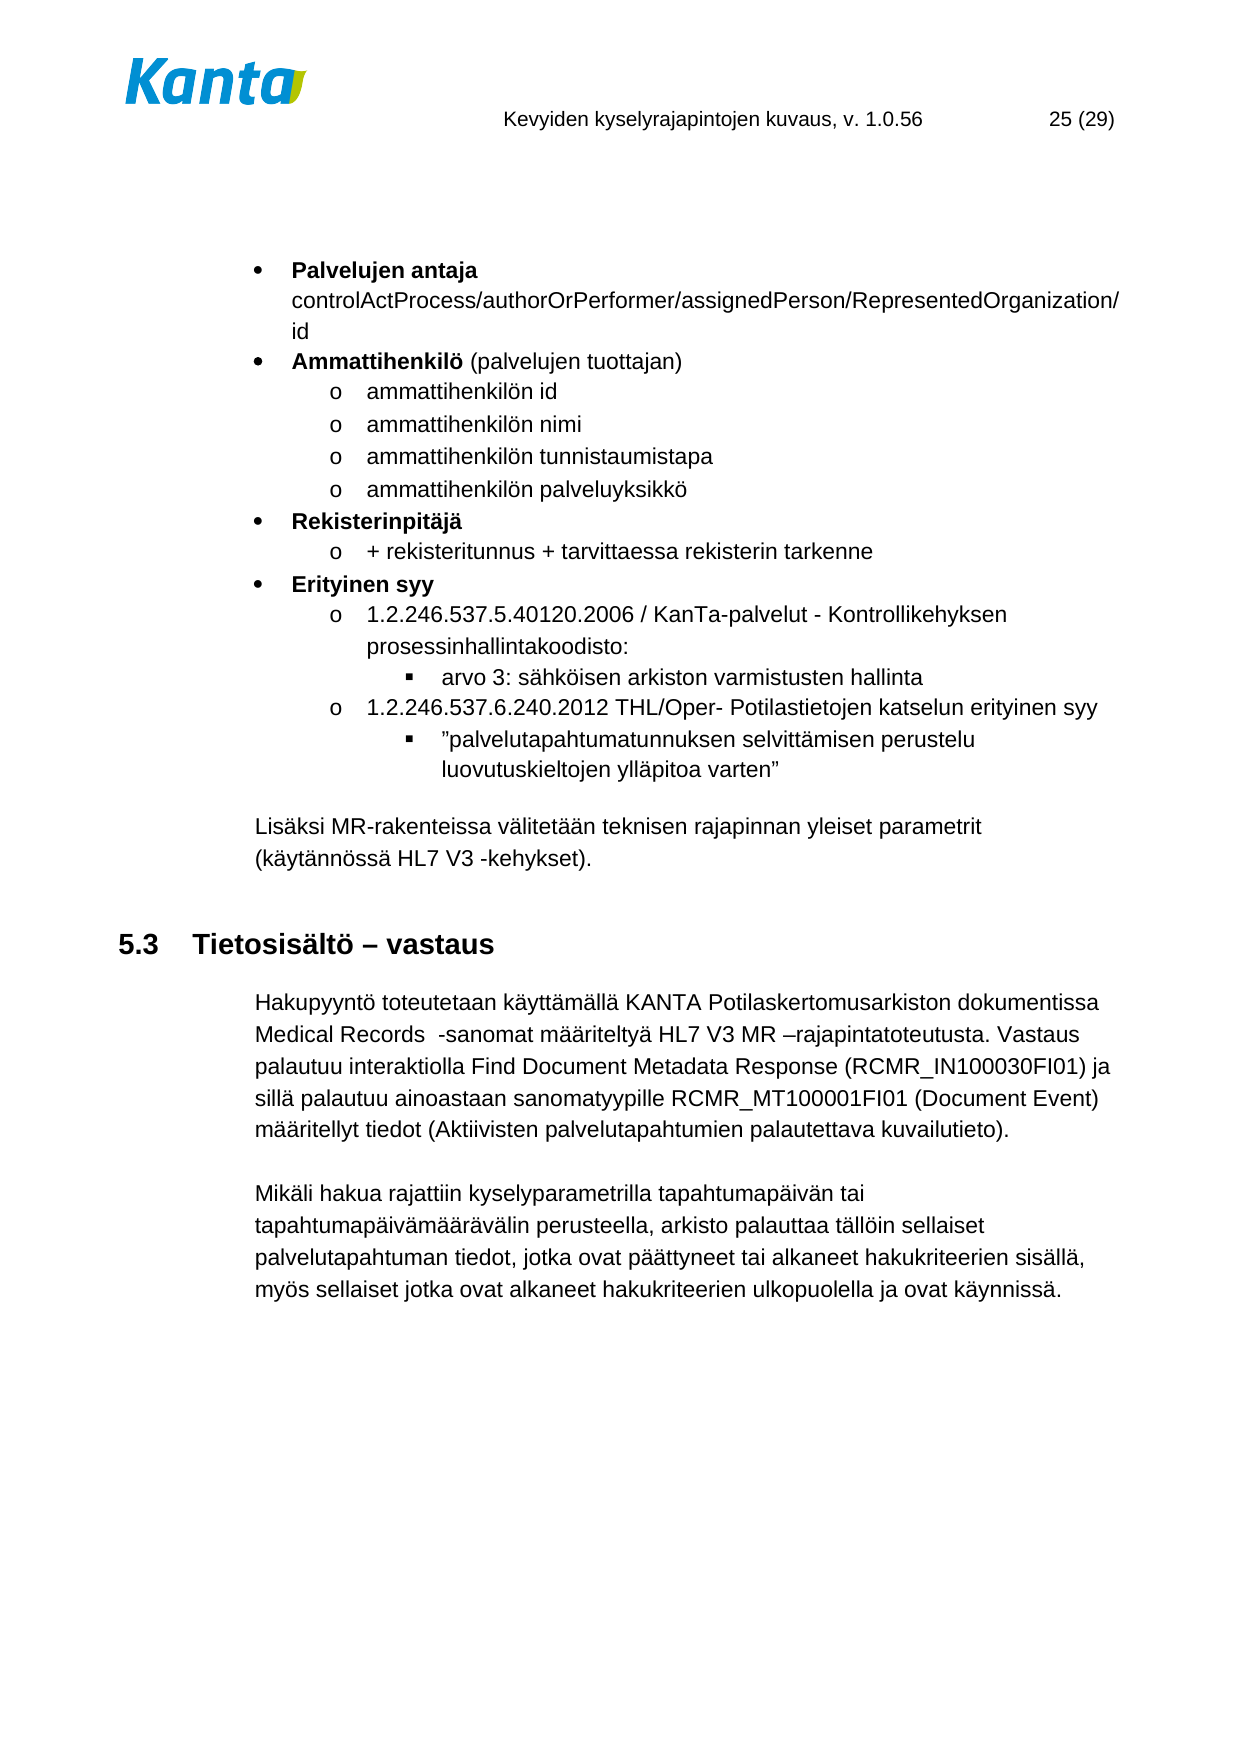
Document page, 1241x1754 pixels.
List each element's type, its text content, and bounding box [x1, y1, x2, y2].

list Palvelujen antaja controlActProcess/authorOrPerformer/assignedPerson/RepresentedOrganization/id [254, 257, 1122, 344]
picture [173, 77, 185, 95]
list 1.2.246.537.6.240.2012 THL/Oper- Potilastietojen katselun erityinen syy [329, 694, 1122, 722]
subtitle Tietosisältö – vastaus [118, 927, 1122, 961]
list Erityinen syy [254, 571, 1122, 597]
list + rekisteritunnus + tarvittaessa rekisterin tarkenne [329, 538, 1122, 567]
list Rekisterinpitäjä [254, 508, 1122, 534]
text Lisäksi MR-rakenteissa välitetään teknisen rajapinnan yleiset parametrit (käytännössä HL7 V3 -kehykset). [254, 807, 1122, 871]
picture [125, 58, 308, 105]
picture [141, 58, 155, 75]
list 1.2.246.537.5.40120.2006 / KanTa-palvelut - Kontrollikehyksen prosessinhallintakoodisto: [329, 601, 1122, 659]
picture [125, 58, 132, 97]
list ”palvelutapahtumatunnuksen selvittämisen perustelu luovutuskieltojen ylläpitoa varten” [404, 726, 1122, 783]
list ammattihenkilön id [329, 378, 1122, 406]
list ammattihenkilön nimi [329, 411, 1122, 439]
list arvo 3: sähköisen arkiston varmistusten hallinta [404, 663, 1122, 690]
text Hakupyyntö toteutetaan käyttämällä KANTA Potilaskertomusarkiston dokumentissa Medical Records -sanomat määriteltyä HL7 V3 MR –rajapintatoteutusta. Vastaus palautuu interaktiolla Find Document Metadata Response (RCMR_IN100030FI01) ja sillä palautuu ainoastaan sanomatyypille RCMR_MT100001FI01 (Document Event) määritellyt tiedot (Aktiivisten palvelutapahtumien palautettava kuvailutieto). [254, 983, 1122, 1143]
list Ammattihenkilö (palvelujen tuottajan) [254, 348, 1122, 374]
list ammattihenkilön tunnistaumistapa [329, 443, 1122, 471]
picture [271, 77, 283, 95]
text Mikäli hakua rajattiin kyselyparametrilla tapahtumapäivän tai tapahtumapäivämäärävälin perusteella, arkisto palauttaa tällöin sellaiset palvelutapahtuman tiedot, jotka ovat päättyneet tai alkaneet hakukriteerien sisällä, myös sellaiset jotka ovat alkaneet hakukriteerien ulkopuolella ja ovat käynnissä. [254, 1175, 1122, 1302]
list ammattihenkilön palveluyksikkö [329, 476, 1122, 504]
